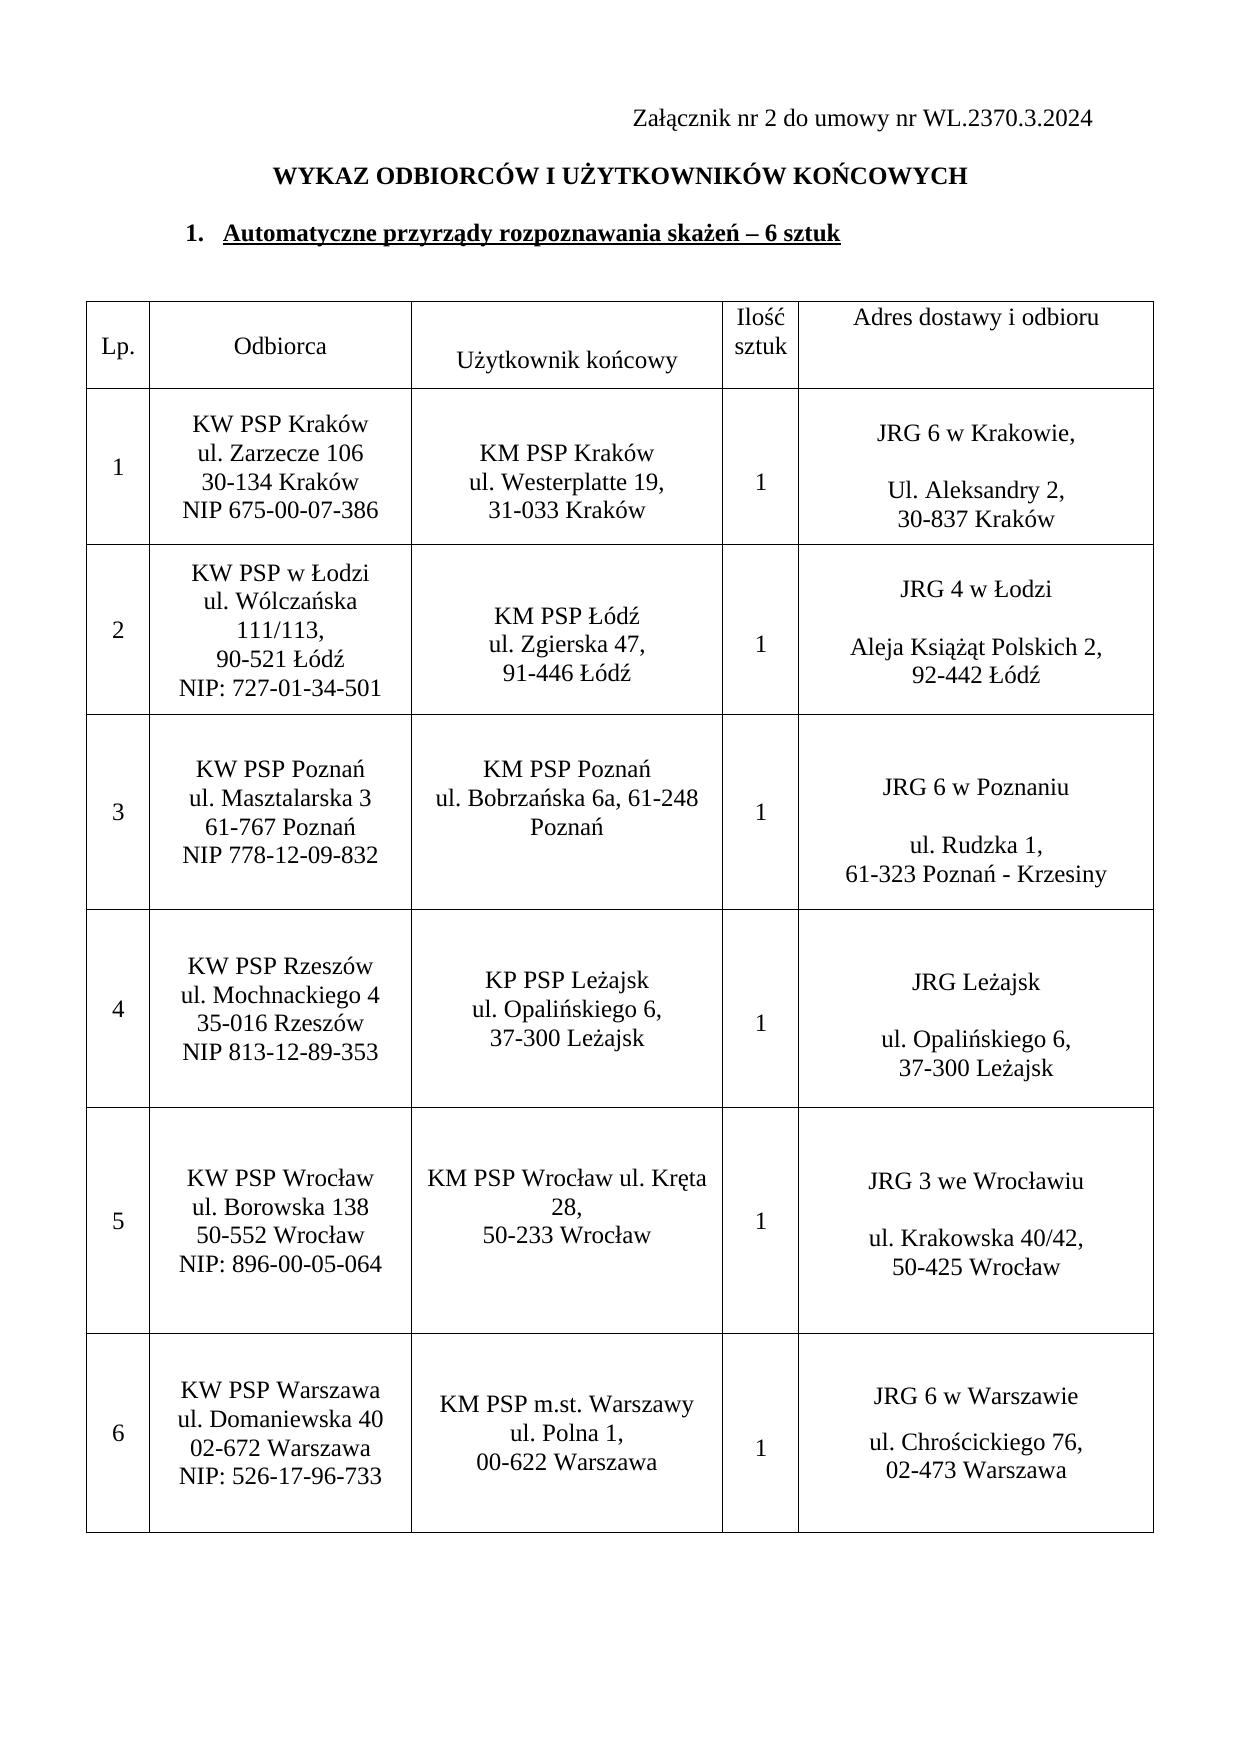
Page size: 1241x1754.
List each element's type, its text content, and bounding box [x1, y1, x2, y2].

table_cell 1 [723, 715, 798, 909]
table_cell 2 [87, 545, 149, 714]
table_cell 1 [87, 389, 149, 544]
table_cell JRG 6 w Poznaniu ul. Rudzka 1, 61-323 Poznań - Krzesiny [799, 715, 1153, 909]
table_cell KW PSP Rzeszów ul. Mochnackiego 4 35-016 Rzeszów NIP 813-12-89-353 [150, 910, 411, 1107]
table_cell JRG 4 w Łodzi Aleja Książąt Polskich 2, 92-442 Łódź [799, 545, 1153, 714]
table_header Użytkownik końcowy [412, 302, 722, 388]
table_cell 1 [723, 545, 798, 714]
table_cell KW PSP w Łodzi ul. Wólczańska 111/113, 90-521 Łódź NIP: 727-01-34-501 [150, 545, 411, 714]
table_cell 1 [723, 1108, 798, 1332]
table_header Adres dostawy i odbioru [799, 302, 1153, 388]
table_cell KM PSP Kraków ul. Westerplatte 19, 31-033 Kraków [412, 389, 722, 544]
table_cell KW PSP Warszawa ul. Domaniewska 40 02-672 Warszawa NIP: 526-17-96-733 [150, 1334, 411, 1532]
table_cell KW PSP Poznań ul. Masztalarska 3 61-767 Poznań NIP 778-12-09-832 [150, 715, 411, 909]
table_cell KW PSP Wrocław ul. Borowska 138 50-552 Wrocław NIP: 896-00-05-064 [150, 1108, 411, 1332]
table_cell 4 [87, 910, 149, 1107]
table_cell JRG 6 w Warszawie ul. Chrościckiego 76, 02-473 Warszawa [799, 1334, 1153, 1532]
table_cell 3 [87, 715, 149, 909]
table_cell KM PSP Łódź ul. Zgierska 47, 91-446 Łódź [412, 545, 722, 714]
table_cell JRG 6 w Krakowie, Ul. Aleksandry 2, 30-837 Kraków [799, 389, 1153, 544]
table_cell KP PSP Leżajsk ul. Opalińskiego 6, 37-300 Leżajsk [412, 910, 722, 1107]
table_cell KW PSP Kraków ul. Zarzecze 106 30-134 Kraków NIP 675-00-07-386 [150, 389, 411, 544]
table_cell KM PSP m.st. Warszawy ul. Polna 1, 00-622 Warszawa [412, 1334, 722, 1532]
table_header Ilość sztuk [723, 302, 798, 388]
list Automatyczne przyrządy rozpoznawania skażeń – 6 sztuk [185, 218, 1093, 247]
table_cell 1 [723, 910, 798, 1107]
table_cell KM PSP Poznań ul. Bobrzańska 6a, 61-248 Poznań [412, 715, 722, 909]
text WYKAZ ODBIORCÓW I UŻYTKOWNIKÓW KOŃCOWYCH [148, 161, 1093, 190]
table_cell 1 [723, 1334, 798, 1532]
table_cell JRG Leżajsk ul. Opalińskiego 6, 37-300 Leżajsk [799, 910, 1153, 1107]
table_cell JRG 3 we Wrocławiu ul. Krakowska 40/42, 50-425 Wrocław [799, 1108, 1153, 1332]
table_header Lp. [87, 302, 149, 388]
table_cell 5 [87, 1108, 149, 1332]
text Załącznik nr 2 do umowy nr WL.2370.3.2024 [148, 103, 1093, 132]
table_cell KM PSP Wrocław ul. Kręta 28, 50-233 Wrocław [412, 1108, 722, 1332]
table_cell 1 [723, 389, 798, 544]
table_cell 6 [87, 1334, 149, 1532]
table_header Odbiorca [150, 302, 411, 388]
